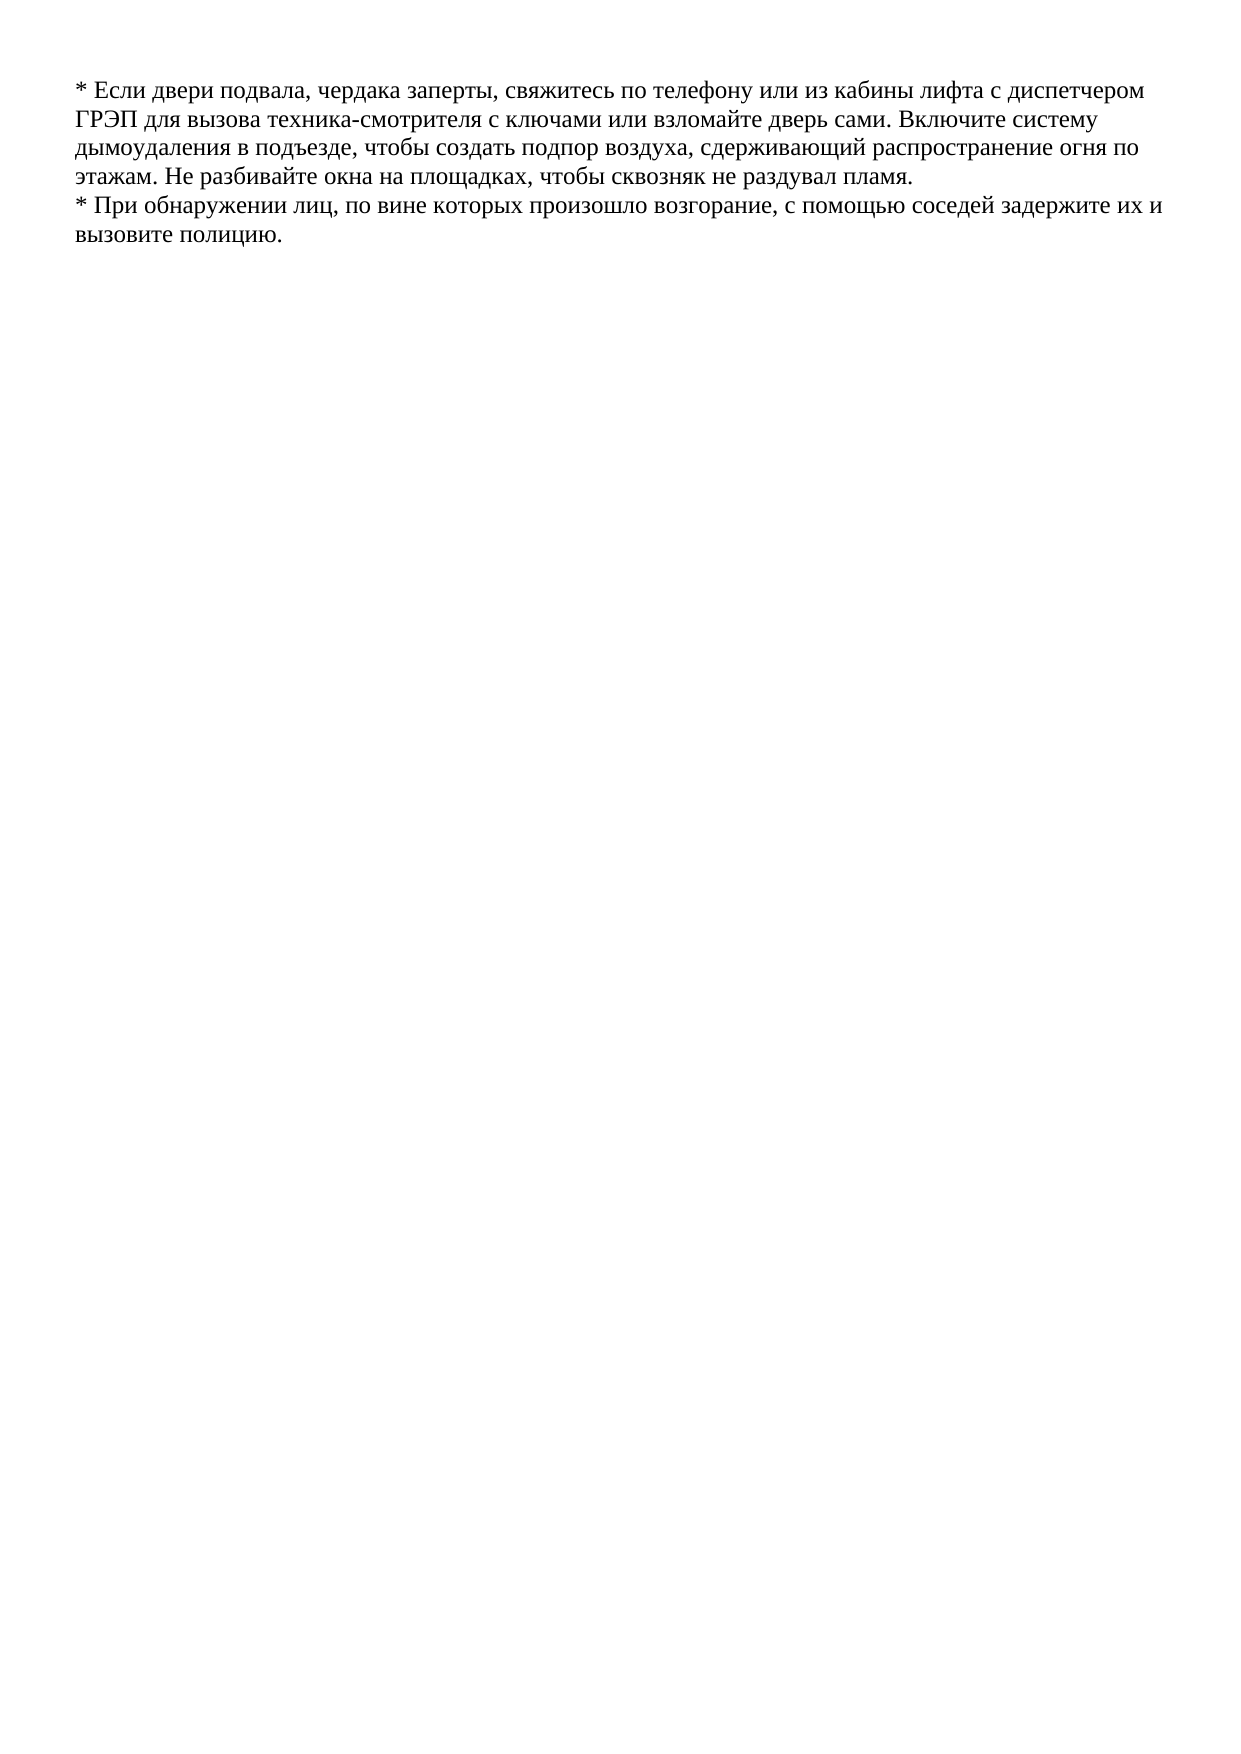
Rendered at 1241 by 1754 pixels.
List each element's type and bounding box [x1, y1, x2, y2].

text [75, 75, 1165, 247]
